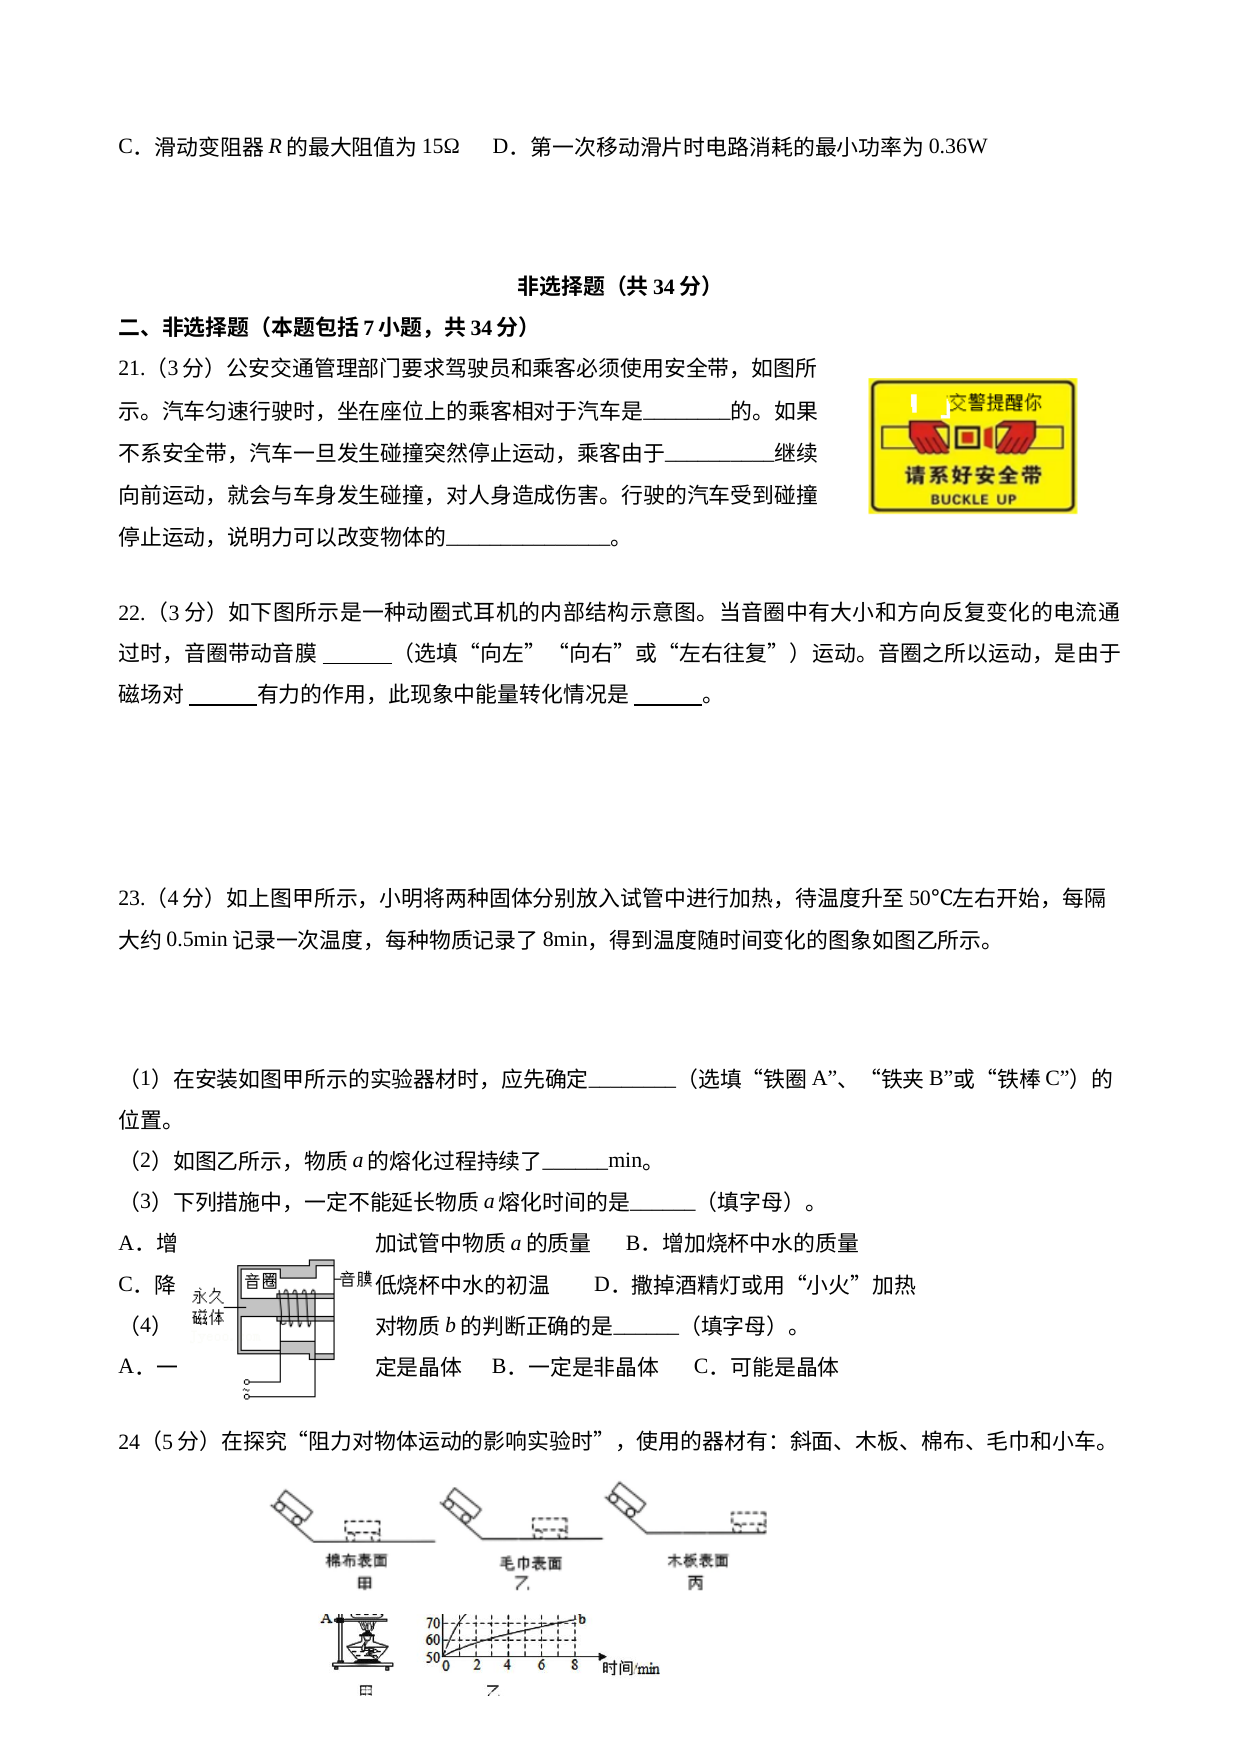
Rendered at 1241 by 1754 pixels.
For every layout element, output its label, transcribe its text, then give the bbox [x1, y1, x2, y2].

text C．滑动变阻器R的最大阻值为15Ω D．第一次移动滑片时电路消耗的最小功率为0.36W [118, 129, 1122, 161]
picture [188, 1255, 375, 1403]
picture [254, 1455, 781, 1696]
text A．增加试管中物质a的质量 B．增加烧杯中水的质量 [118, 1226, 1122, 1258]
text （1）在安装如图甲所示的实验器材时，应先确定________（选填“铁圈A”、“铁夹B”或“铁棒C”）的位置。 [118, 1062, 1122, 1135]
text （2）如图乙所示，物质a的熔化过程持续了______min。 [118, 1144, 1122, 1176]
text C．降低烧杯中水的初温 D．撒掉酒精灯或用“小火”加热 [375, 1268, 1122, 1299]
text 二、非选择题（本题包括7小题，共34分） [118, 310, 1122, 342]
text （4）对物质b的判断正确的是______（填字母）。 [375, 1309, 1122, 1340]
text 22.（3分）如下图所示是一种动圈式耳机的内部结构示意图。当音圈中有大小和方向反复变化的电流通过时，音圈带动音膜 （选填“向左”“向右”或“左右往复”）运动。音圈之所以运动，是由于磁场对 有力的作用，此现象中能量转化情况是 。 [118, 594, 1122, 708]
text 23.（4分）如上图甲所示，小明将两种固体分别放入试管中进行加热，待温度升至50℃左右开始，每隔大约0.5min记录一次温度，每种物质记录了8min，得到温度随时间变化的图象如图乙所示。 [118, 881, 1122, 954]
text （3）下列措施中，一定不能延长物质a熔化时间的是______（填字母）。 [118, 1185, 1122, 1217]
text 21.（3分）公安交通管理部门要求驾驶员和乘客必须使用安全带，如图所示。汽车匀速行驶时，坐在座位上的乘客相对于汽车是________的。如果不系安全带，汽车一旦发生碰撞突然停止运动，乘客由于__________继续向前运动，就会与车身发生碰撞，对人身造成伤害。行驶的汽车受到碰撞停止运动，说明力可以改变物体的_______________。 [118, 351, 1122, 552]
text 非选择题（共34分） [118, 269, 1122, 300]
text A．一定是晶体 B．一定是非晶体 C．可能是晶体 [375, 1350, 1122, 1382]
text 24（5分）在探究“阻力对物体运动的影响实验时”，使用的器材有：斜面、木板、棉布、毛巾和小车。 [118, 1424, 1122, 1455]
picture [841, 369, 1096, 528]
